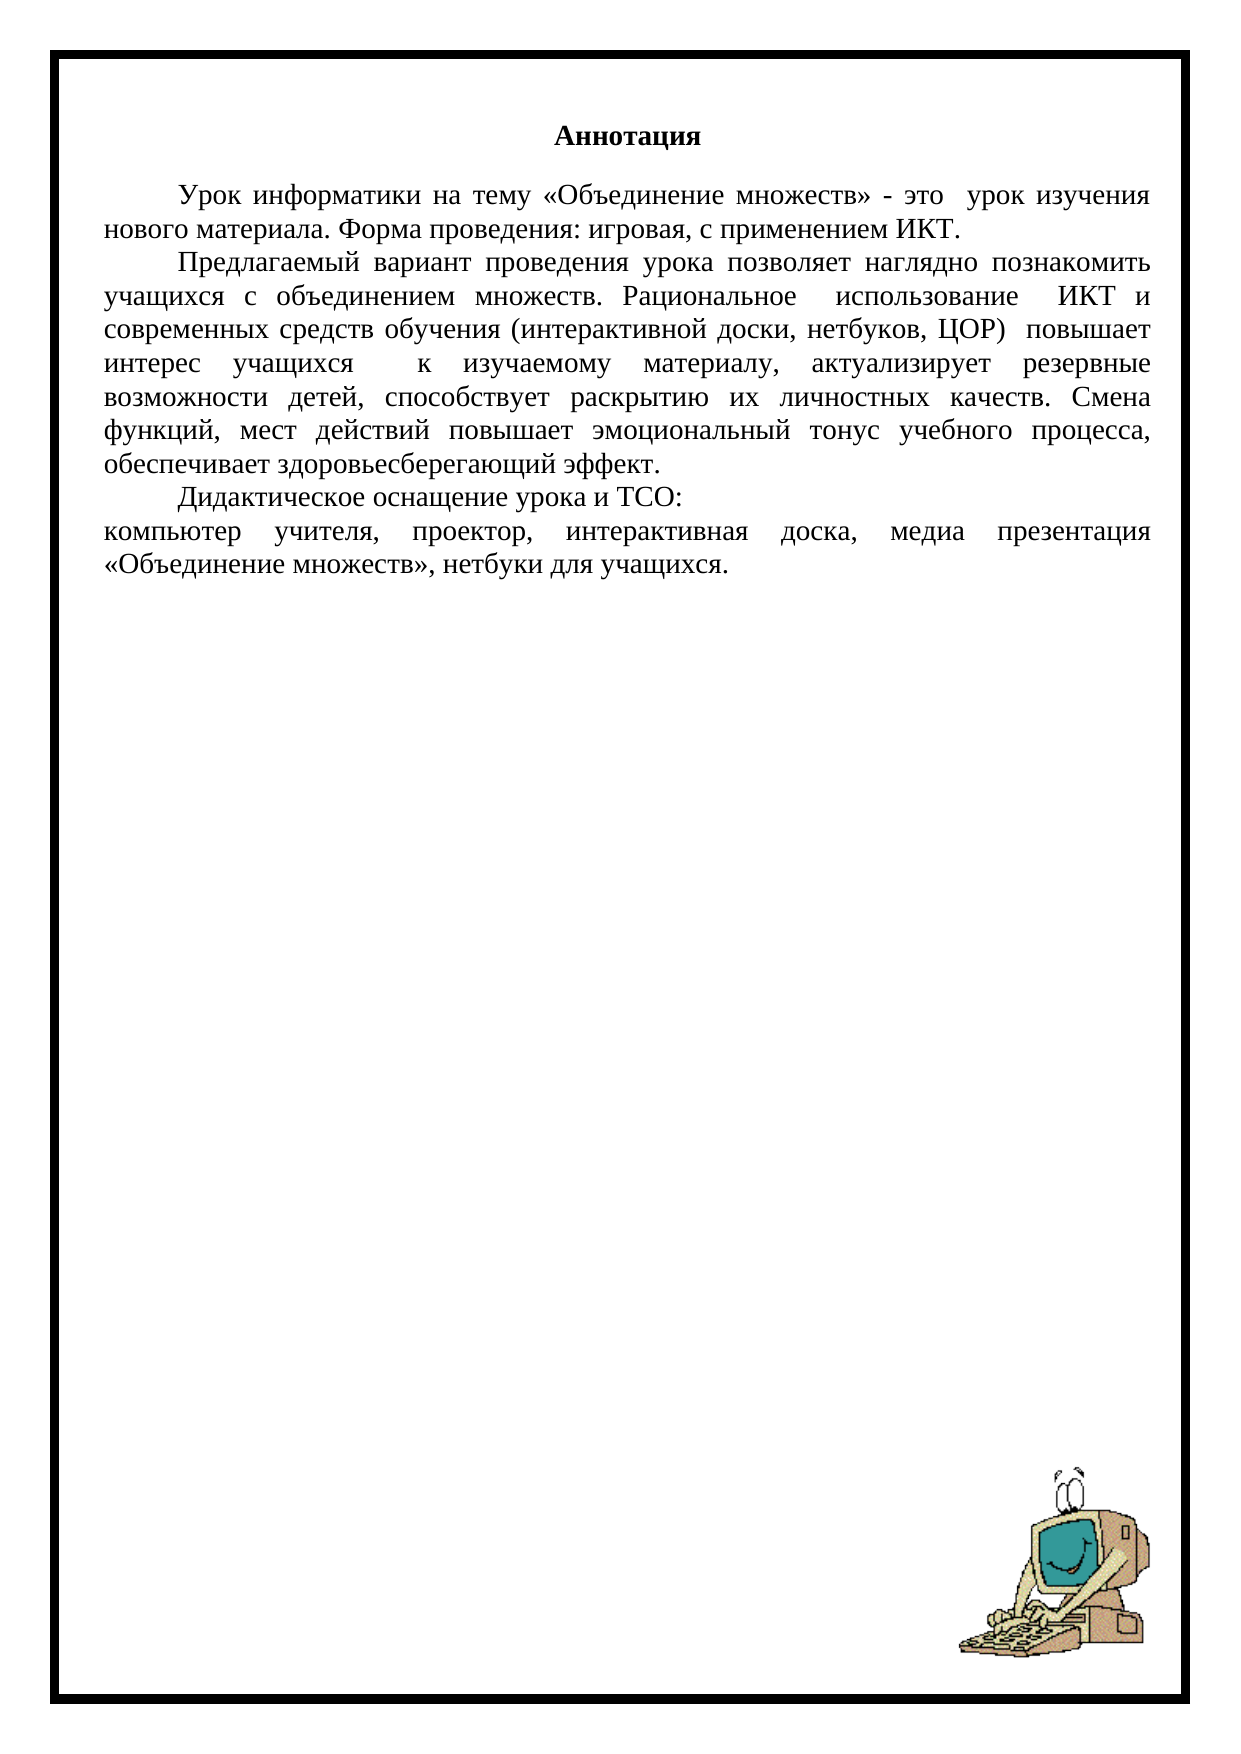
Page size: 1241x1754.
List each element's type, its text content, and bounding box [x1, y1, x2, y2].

text Аннотация [103, 118, 1152, 152]
text Предлагаемый вариант проведения урока позволяет наглядно познакомить учащихся с объединением множеств. Рациональное использование ИКТ и современных средств обучения (интерактивной доски, нетбуков, ЦОР) повышает интерес учащихся к изучаемому материалу, актуализирует резервные возможности детей, способствует раскрытию их личностных качеств. Смена функций, мест действий повышает эмоциональный тонус учебного процесса, обеспечивает здоровьесберегающий эффект. [103, 244, 1152, 479]
text Урок информатики на тему «Объединение множеств» - это урок изучения нового материала. Форма проведения: игровая, с применением ИКТ. [103, 177, 1152, 244]
text Дидактическое оснащение урока и ТСО: [103, 479, 1152, 513]
text компьютер учителя, проектор, интерактивная доска, медиа презентация «Объединение множеств», нетбуки для учащихся. [103, 513, 1152, 580]
picture [934, 1442, 1169, 1680]
